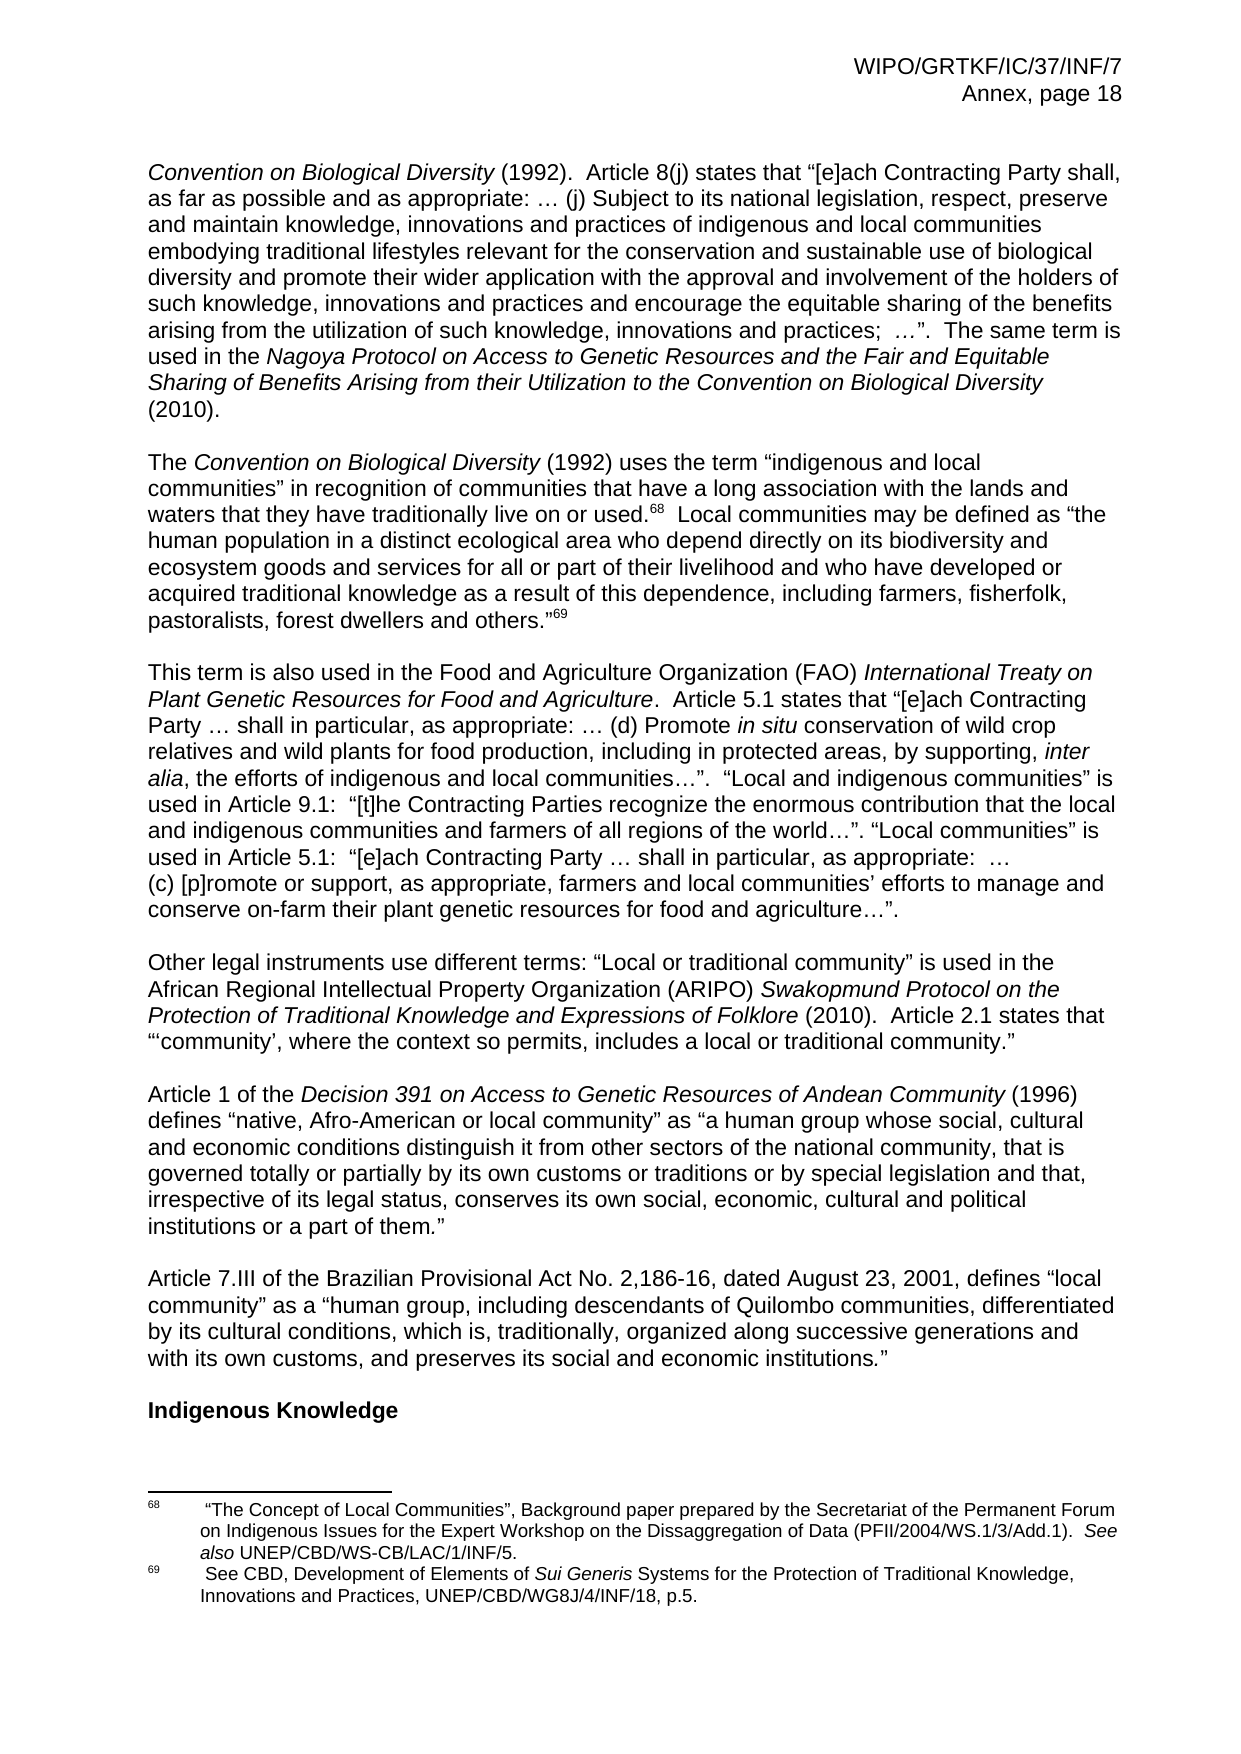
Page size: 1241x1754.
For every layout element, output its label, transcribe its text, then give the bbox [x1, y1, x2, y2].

text Article 1 of the Decision 391 on Access to Genetic Resources of Andean Community (1996) defines “native, Afro-American or local community” as “a human group whose social, cultural and economic conditions distinguish it from other sectors of the national community, that is governed totally or partially by its own customs or traditions or by special legislation and that, irrespective of its legal status, conserves its own social, economic, cultural and political institutions or a part of them.” [148, 1081, 1122, 1239]
text Other legal instruments use different terms: “Local or traditional community” is used in the African Regional Intellectual Property Organization (ARIPO) Swakopmund Protocol on the Protection of Traditional Knowledge and Expressions of Folklore (2010). Article 2.1 states that “‘community’, where the context so permits, includes a local or traditional community.” [148, 949, 1122, 1054]
text Article 7.III of the Brazilian Provisional Act No. 2,186-16, dated August 23, 2001, defines “local community” as a “human group, including descendants of Quilombo communities, differentiated by its cultural conditions, which is, traditionally, organized along successive generations and with its own customs, and preserves its social and economic institutions.” [148, 1265, 1122, 1371]
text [148, 158, 1122, 422]
text This term is also used in the Food and Agriculture Organization (FAO) International Treaty on Plant Genetic Resources for Food and Agriculture. Article 5.1 states that “[e]ach Contracting Party … shall in particular, as appropriate: … (d) Promote in situ conservation of wild crop relatives and wild plants for food production, including in protected areas, by supporting, inter alia, the efforts of indigenous and local communities…”. “Local and indigenous communities” is used in Article 9.1: “[t]he Contracting Parties recognize the enormous contribution that the local and indigenous communities and farmers of all regions of the world…”. “Local communities” is used in Article 5.1: “[e]ach Contracting Party … shall in particular, as appropriate: … (c) [p]romote or support, as appropriate, farmers and local communities’ efforts to manage and conserve on-farm their plant genetic resources for food and agriculture…”. [148, 659, 1122, 923]
text Indigenous Knowledge [148, 1397, 1122, 1423]
text The Convention on Biological Diversity (1992) uses the term “indigenous and local communities” in recognition of communities that have a long association with the lands and waters that they have traditionally live on or used. Local communities may be defined as “the human population in a distinct ecological area who depend directly on its biodiversity and ecosystem goods and services for all or part of their livelihood and who have developed or acquired traditional knowledge as a result of this dependence, including farmers, fisherfolk, pastoralists, forest dwellers and others.” [148, 448, 1122, 633]
